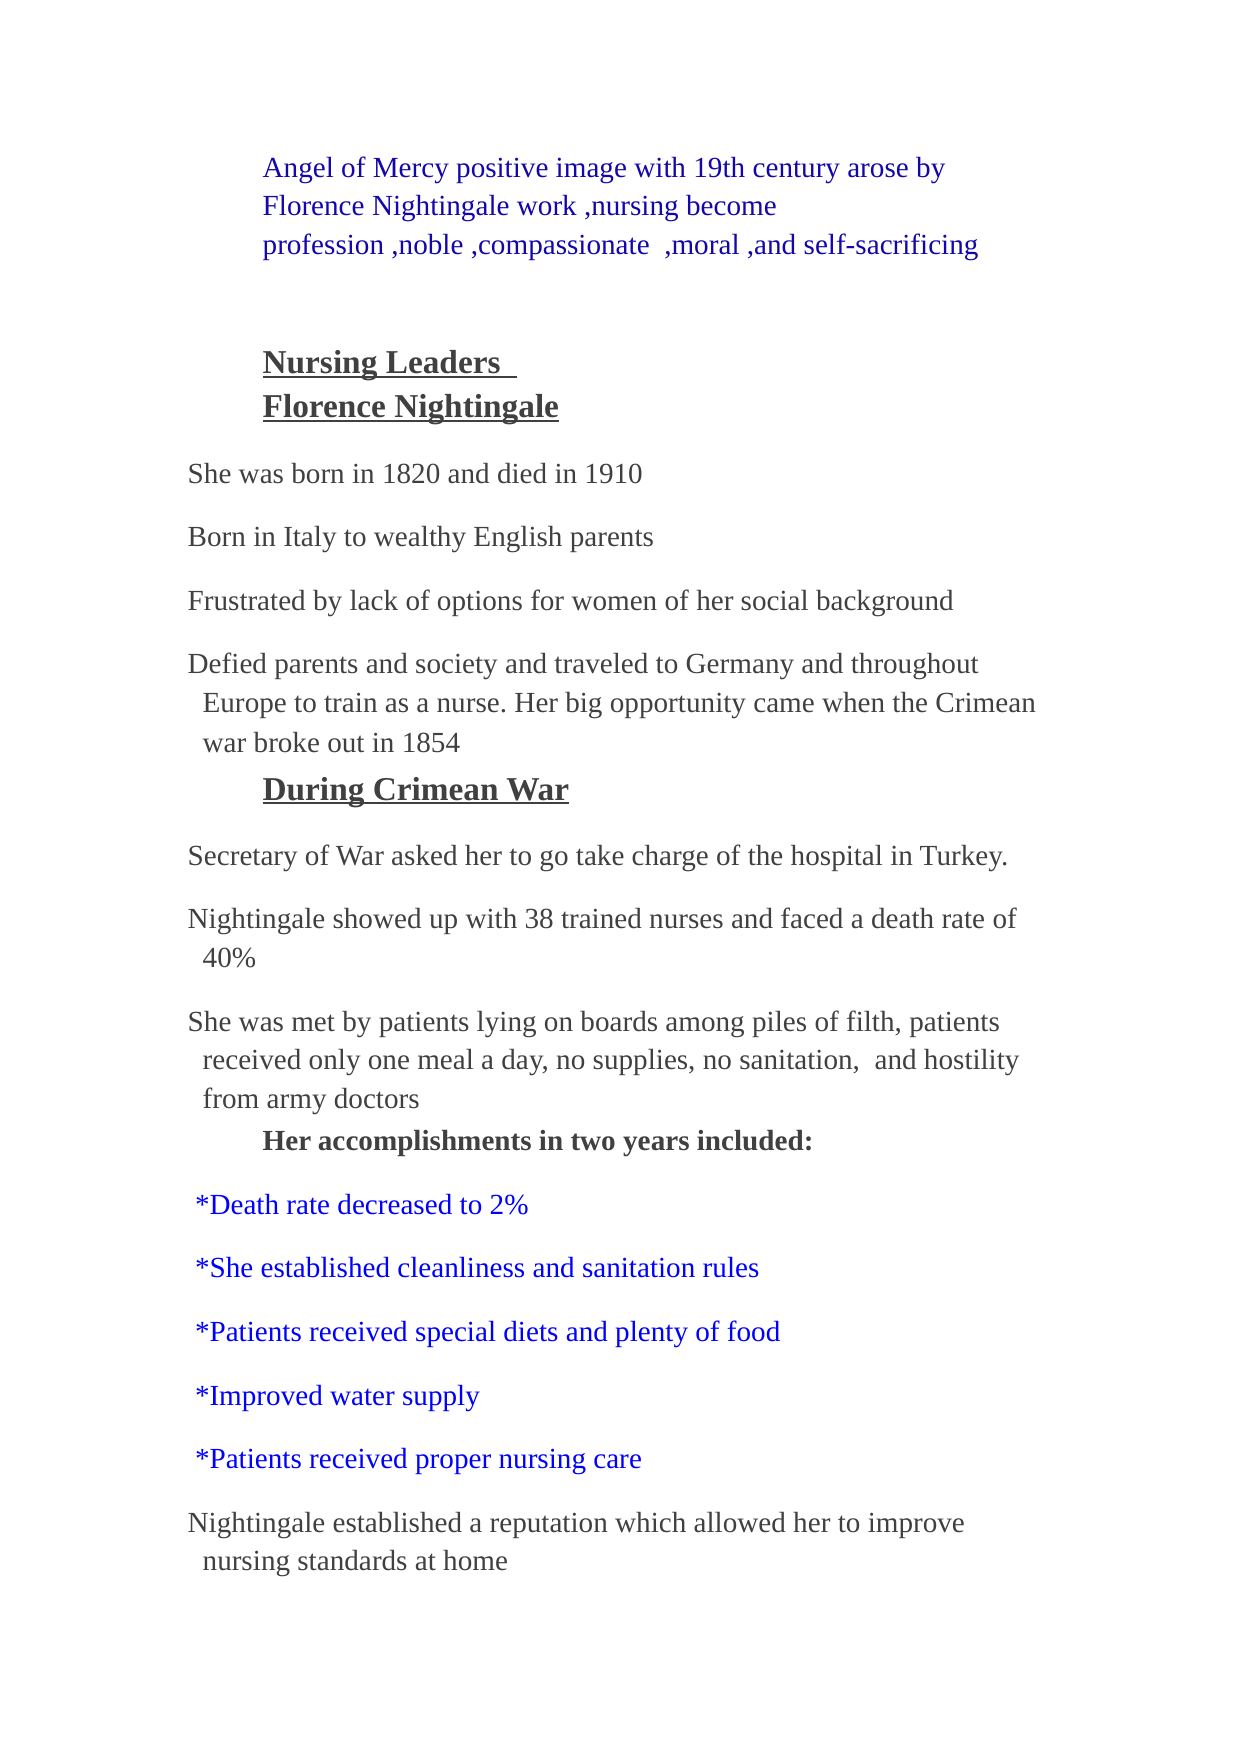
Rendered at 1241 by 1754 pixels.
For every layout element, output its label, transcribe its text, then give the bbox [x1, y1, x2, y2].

text Born in Italy to wealthy English parents [187, 519, 1053, 553]
text Nightingale established a reputation which allowed her to improve nursing standards at home [187, 1505, 1053, 1577]
text She was met by patients lying on boards among piles of filth, patients received only one meal a day, no supplies, no sanitation, and hostility from army doctors [187, 1004, 1053, 1114]
list Her accomplishments in two years included: [225, 1123, 1053, 1157]
text *Death rate decreased to 2% [187, 1187, 1053, 1221]
list Angel of Mercy positive image with 19th century arose by Florence Nightingale work ,nursing become profession ,noble ,compassionate ,moral ,and self-sacrificing [225, 150, 1053, 261]
text *She established cleanliness and sanitation rules [187, 1251, 1053, 1284]
text Frustrated by lack of options for women of her social background [187, 583, 1053, 616]
text *Patients received proper nursing care [187, 1441, 1053, 1475]
text *Improved water supply [187, 1378, 1053, 1411]
text Secretary of War asked her to go take charge of the hospital in Turkey. [187, 838, 1053, 872]
text Defied parents and society and traveled to Germany and throughout Europe to train as a nurse. Her big opportunity came when the Crimean war broke out in 1854 [187, 646, 1053, 759]
list Nursing Leaders Florence Nightingale [225, 343, 1053, 425]
text She was born in 1820 and died in 1910 [187, 456, 1053, 489]
list During Crimean War [225, 769, 1053, 807]
text Nightingale showed up with 38 trained nurses and faced a death rate of 40% [187, 902, 1053, 974]
text *Patients received special diets and plenty of food [187, 1314, 1053, 1348]
